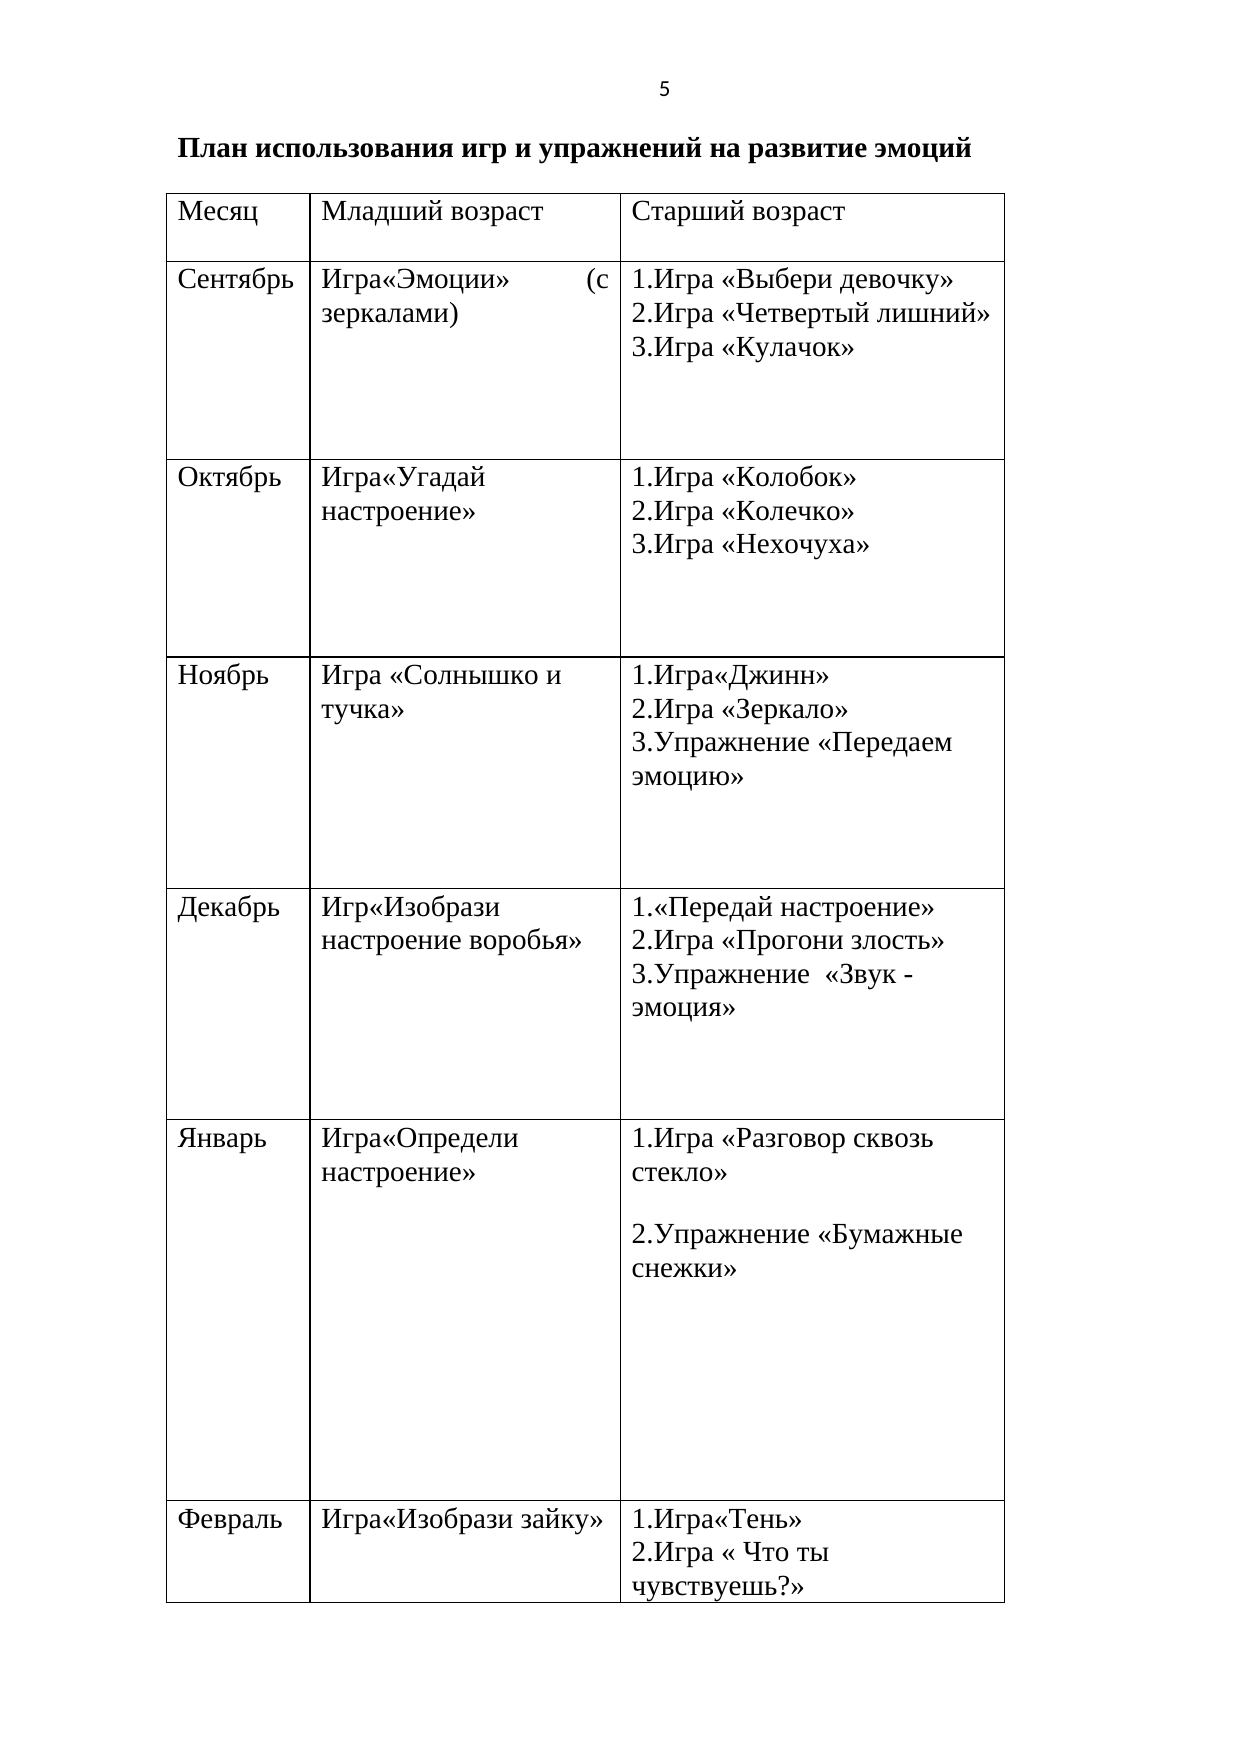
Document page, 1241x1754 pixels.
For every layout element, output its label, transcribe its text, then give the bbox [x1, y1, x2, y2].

table_cell Январь [167, 1120, 309, 1500]
table_cell Игра«Эмоции» (с зеркалами) [311, 262, 620, 458]
table_cell Октябрь [167, 460, 309, 656]
table_cell Игр«Изобрази настроение воробья» [311, 889, 620, 1119]
table_cell 1.Игра «Выбери девочку» 2.Игра «Четвертый лишний» 3.Игра «Кулачок» [621, 262, 1004, 458]
table_cell Сентябрь [167, 262, 309, 458]
table_cell Игра«Определи настроение» [311, 1120, 620, 1500]
table_cell 1.Игра «Разговор сквозь стекло» 2.Упражнение «Бумажные снежки» [621, 1120, 1004, 1500]
table_cell 1.«Передай настроение» 2.Игра «Прогони злость» 3.Упражнение «Звук - эмоция» [621, 889, 1004, 1119]
table_cell Февраль [167, 1501, 309, 1602]
table_header Старший возраст [621, 194, 1004, 261]
table_cell Ноябрь [167, 658, 309, 888]
table_cell Игра«Угадай настроение» [311, 460, 620, 656]
table_header Месяц [167, 194, 309, 261]
text План использования игр и упражнений на развитие эмоций [177, 130, 1152, 163]
table_cell Игра «Солнышко и тучка» [311, 658, 620, 888]
table_cell 1.Игра «Колобок» 2.Игра «Колечко» 3.Игра «Нехочуха» [621, 460, 1004, 656]
table_cell 1.Игра«Джинн» 2.Игра «Зеркало» 3.Упражнение «Передаем эмоцию» [621, 658, 1004, 888]
table_header Младший возраст [311, 194, 620, 261]
table_cell Декабрь [167, 889, 309, 1119]
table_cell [311, 1501, 620, 1602]
